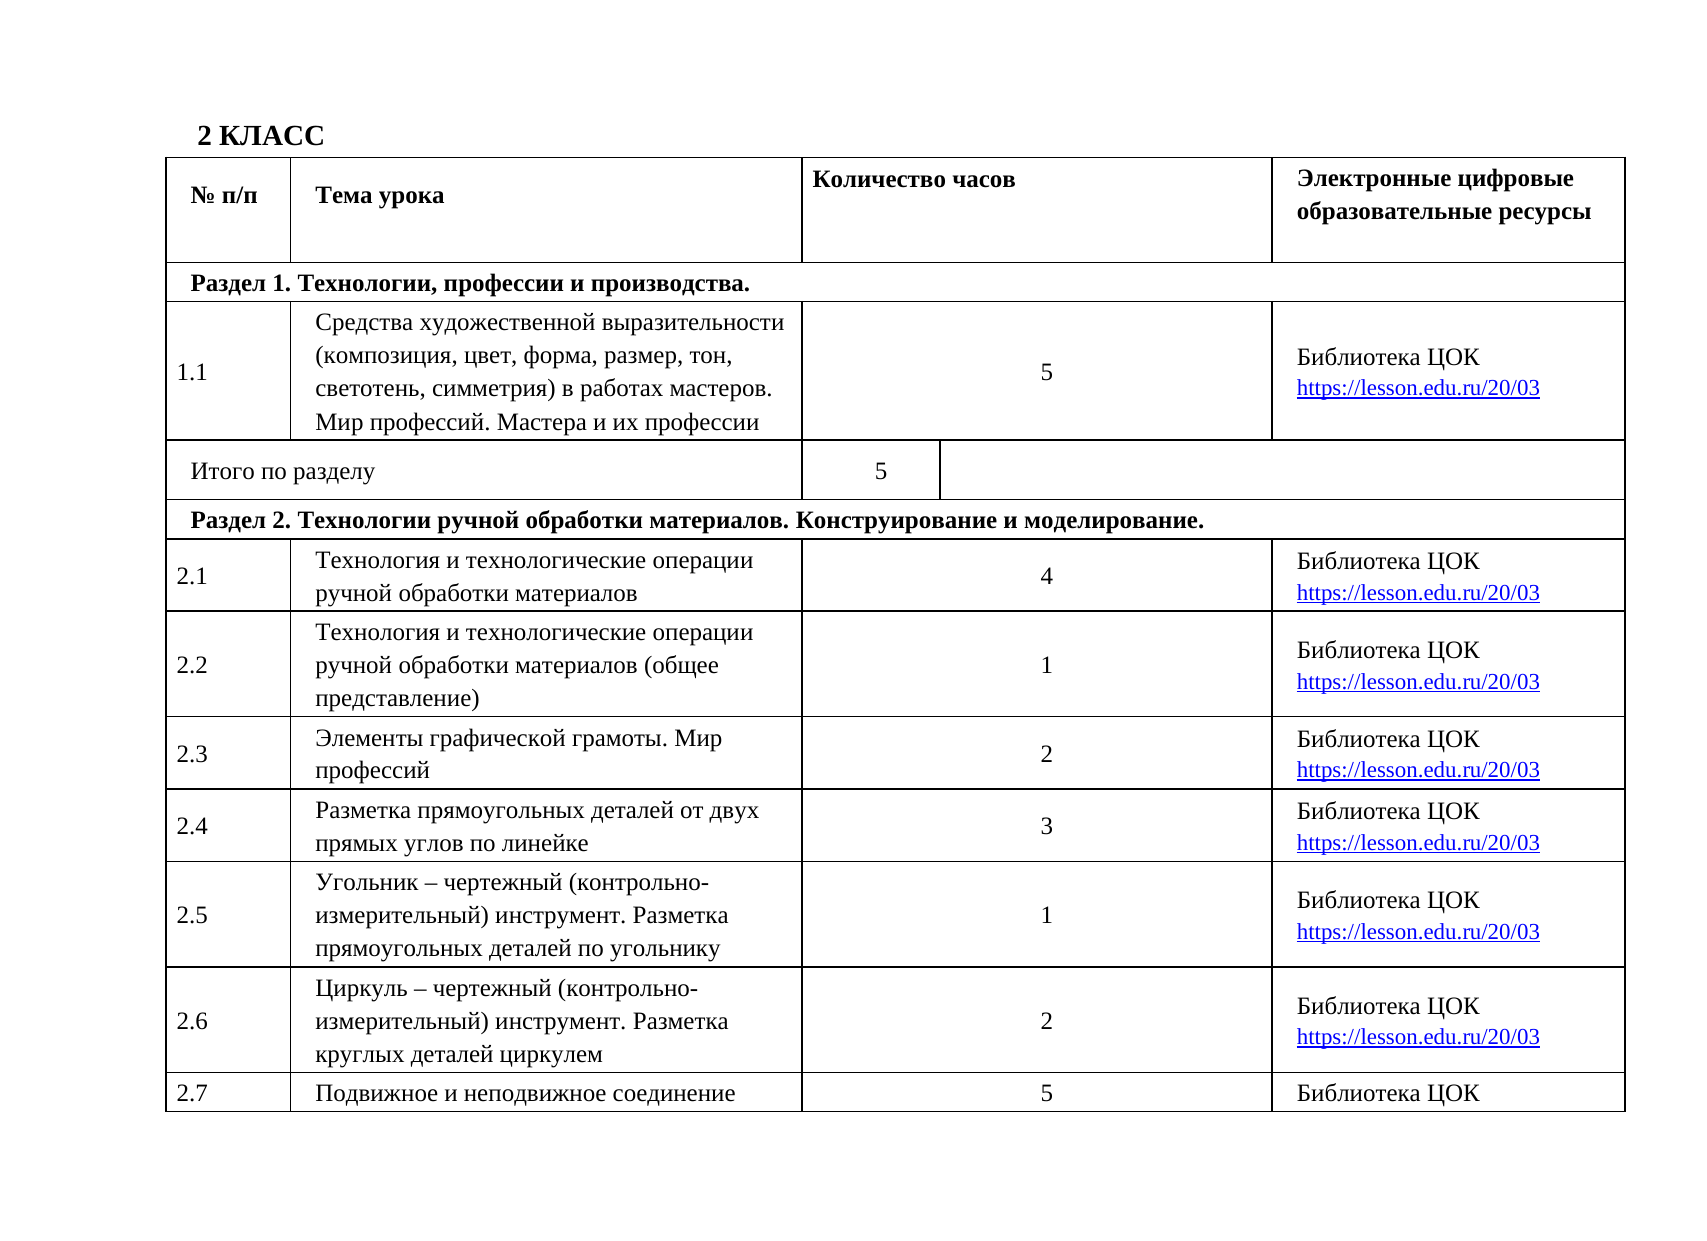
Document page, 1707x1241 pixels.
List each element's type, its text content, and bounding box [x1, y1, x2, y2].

table_cell 2.7 [167, 1073, 290, 1111]
table_cell Элементы графической грамоты. Мир профессий [291, 717, 801, 788]
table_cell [1273, 1073, 1624, 1111]
table_cell 5 [803, 441, 939, 499]
table_cell 1 [803, 862, 1271, 966]
table_cell 1.1 [167, 302, 290, 439]
table_cell 2.3 [167, 717, 290, 788]
table_cell 2.1 [167, 540, 290, 610]
text 2 КЛАСС [190, 118, 1618, 152]
table_cell 3 [803, 790, 1271, 861]
table_header Количество часов [803, 158, 1271, 261]
table_cell Библиотека ЦОК https://lesson.edu.ru/20/03 [1273, 862, 1624, 966]
table_cell 2 [803, 717, 1271, 788]
table_header Электронные цифровые образовательные ресурсы [1273, 158, 1624, 261]
table_cell 5 [803, 302, 1271, 439]
table_cell [941, 441, 1624, 499]
table_cell Технология и технологические операции ручной обработки материалов (общее представление) [291, 612, 801, 716]
table_cell 2 [803, 968, 1271, 1071]
table_header Тема урока [291, 158, 801, 261]
table_cell Раздел 1. Технологии, профессии и производства. [167, 263, 1624, 301]
table_cell Библиотека ЦОК https://lesson.edu.ru/20/03 [1273, 717, 1624, 788]
table_cell 2.5 [167, 862, 290, 966]
table_header № п/п [167, 158, 290, 261]
table_cell 2.6 [167, 968, 290, 1071]
table_cell 4 [803, 540, 1271, 610]
table_cell Циркуль – чертежный (контрольно-измерительный) инструмент. Разметка круглых деталей циркулем [291, 968, 801, 1071]
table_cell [1273, 968, 1624, 1071]
table_cell 1 [803, 612, 1271, 716]
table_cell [291, 1073, 801, 1111]
table_cell Технология и технологические операции ручной обработки материалов [291, 540, 801, 610]
table_cell Средства художественной выразительности (композиция, цвет, форма, размер, тон, светотень, симметрия) в работах мастеров. Мир профессий. Мастера и их профессии [291, 302, 801, 439]
table_cell Библиотека ЦОК https://lesson.edu.ru/20/03 [1273, 612, 1624, 716]
table_cell Итого по разделу [167, 441, 801, 499]
table_cell 5 [803, 1073, 1271, 1111]
table_cell Библиотека ЦОК https://lesson.edu.ru/20/03 [1273, 540, 1624, 610]
table_cell Раздел 2. Технологии ручной обработки материалов. Конструирование и моделирование. [167, 500, 1624, 538]
table_cell Библиотека ЦОК https://lesson.edu.ru/20/03 [1273, 302, 1624, 439]
table_cell Библиотека ЦОК https://lesson.edu.ru/20/03 [1273, 790, 1624, 861]
table_cell 2.2 [167, 612, 290, 716]
table_cell Разметка прямоугольных деталей от двух прямых углов по линейке [291, 790, 801, 861]
table_cell Угольник – чертежный (контрольно-измерительный) инструмент. Разметка прямоугольных деталей по угольнику [291, 862, 801, 966]
table_cell 2.4 [167, 790, 290, 861]
